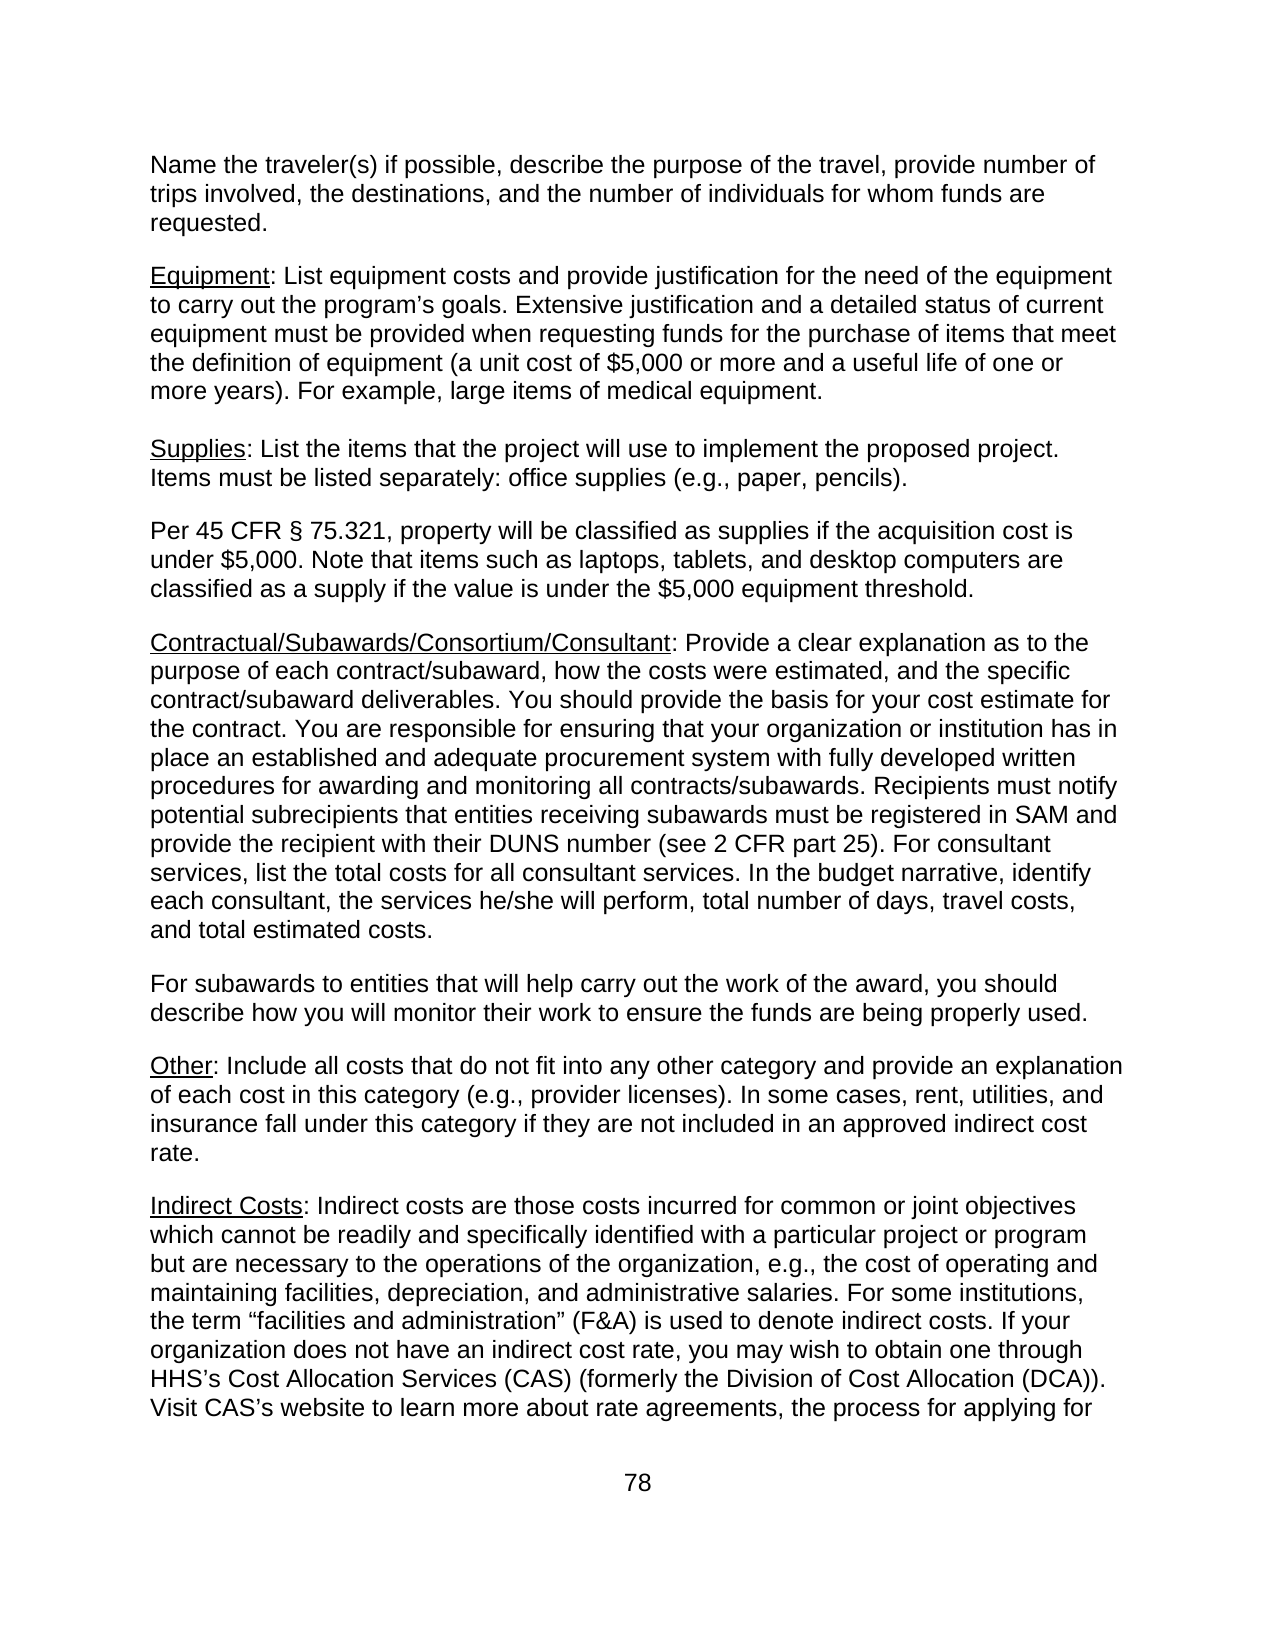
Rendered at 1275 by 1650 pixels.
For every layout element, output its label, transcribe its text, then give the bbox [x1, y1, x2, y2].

text Equipment: List equipment costs and provide justification for the need of the equipment to carry out the program’s goals. Extensive justification and a detailed status of current equipment must be provided when requesting funds for the purchase of items that meet the definition of equipment (a unit cost of $5,000 or more and a useful life of one or more years). For example, large items of medical equipment. Supplies: List the items that the project will use to implement the proposed project. Items must be listed separately: office supplies (e.g., paper, pencils). [150, 261, 1125, 491]
text For subawards to entities that will help carry out the work of the award, you should describe how you will monitor their work to ensure the funds are being properly used. [150, 969, 1125, 1026]
text Contractual/Subawards/Consortium/Consultant: Provide a clear explanation as to the purpose of each contract/subaward, how the costs were estimated, and the specific contract/subaward deliverables. You should provide the basis for your cost estimate for the contract. You are responsible for ensuring that your organization or institution has in place an established and adequate procurement system with fully developed written procedures for awarding and monitoring all contracts/subawards. Recipients must notify potential subrecipients that entities receiving subawards must be registered in SAM and provide the recipient with their DUNS number (see 2 CFR part 25). For consultant services, list the total costs for all consultant services. In the budget narrative, identify each consultant, the services he/she will perform, total number of days, travel costs, and total estimated costs. [150, 627, 1125, 944]
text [150, 150, 1125, 236]
text Per 45 CFR § 75.321, property will be classified as supplies if the acquisition cost is under $5,000. Note that items such as laptops, tablets, and desktop computers are classified as a supply if the value is under the $5,000 equipment threshold. [150, 516, 1125, 602]
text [150, 1191, 1125, 1421]
text Other: Include all costs that do not fit into any other category and provide an explanation of each cost in this category (e.g., provider licenses). In some cases, rent, utilities, and insurance fall under this category if they are not included in an approved indirect cost rate. [150, 1051, 1125, 1166]
